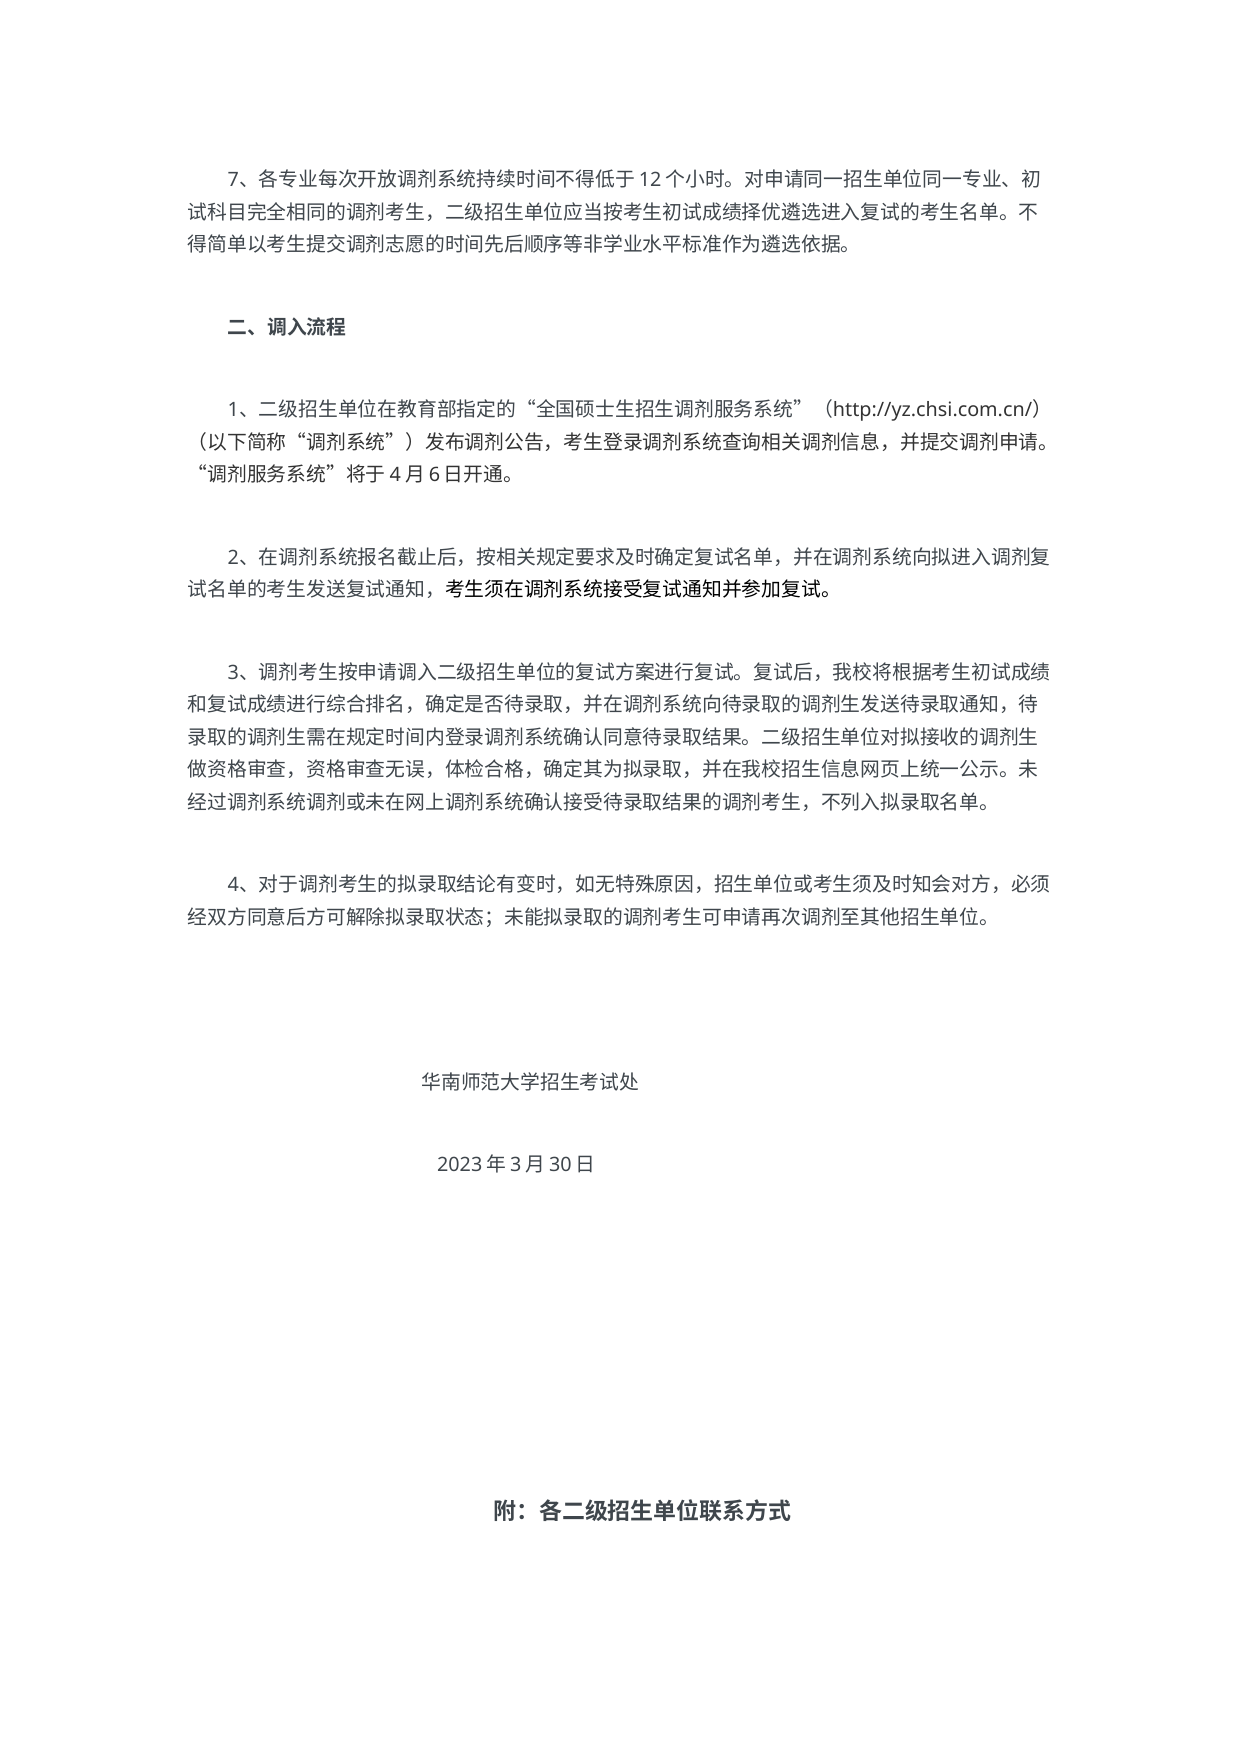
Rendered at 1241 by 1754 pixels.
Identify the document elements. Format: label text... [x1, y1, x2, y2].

text 1、二级招生单位在教育部指定的“全国硕士生招生调剂服务系统”（http://yz.chsi.com.cn/）（以下简称“调剂系统”）发布调剂公告，考生登录调剂系统查询相关调剂信息，并提交调剂申请。“调剂服务系统”将于4月6日开通。 [187, 392, 1053, 489]
text 二、调入流程 [187, 309, 1053, 342]
text 2023年3月30日 [187, 1147, 1053, 1179]
text 3、调剂考生按申请调入二级招生单位的复试方案进行复试。复试后，我校将根据考生初试成绩和复试成绩进行综合排名，确定是否待录取，并在调剂系统向待录取的调剂生发送待录取通知，待录取的调剂生需在规定时间内登录调剂系统确认同意待录取结果。二级招生单位对拟接收的调剂生做资格审查，资格审查无误，体检合格，确定其为拟录取，并在我校招生信息网页上统一公示。未经过调剂系统调剂或未在网上调剂系统确认接受待录取结果的调剂考生，不列入拟录取名单。 [187, 654, 1053, 817]
text 7、各专业每次开放调剂系统持续时间不得低于12个小时。对申请同一招生单位同一专业、初试科目完全相同的调剂考生，二级招生单位应当按考生初试成绩择优遴选进入复试的考生名单。不得简单以考生提交调剂志愿的时间先后顺序等非学业水平标准作为遴选依据。 [187, 162, 1053, 259]
text 附：各二级招生单位联系方式 [187, 1477, 1053, 1542]
text 2、在调剂系统报名截止后，按相关规定要求及时确定复试名单，并在调剂系统向拟进入调剂复试名单的考生发送复试通知，考生须在调剂系统接受复试通知并参加复试。 [187, 539, 1053, 604]
text 华南师范大学招生考试处 [187, 1064, 1053, 1097]
text 4、对于调剂考生的拟录取结论有变时，如无特殊原因，招生单位或考生须及时知会对方，必须经双方同意后方可解除拟录取状态；未能拟录取的调剂考生可申请再次调剂至其他招生单位。 [187, 867, 1053, 932]
